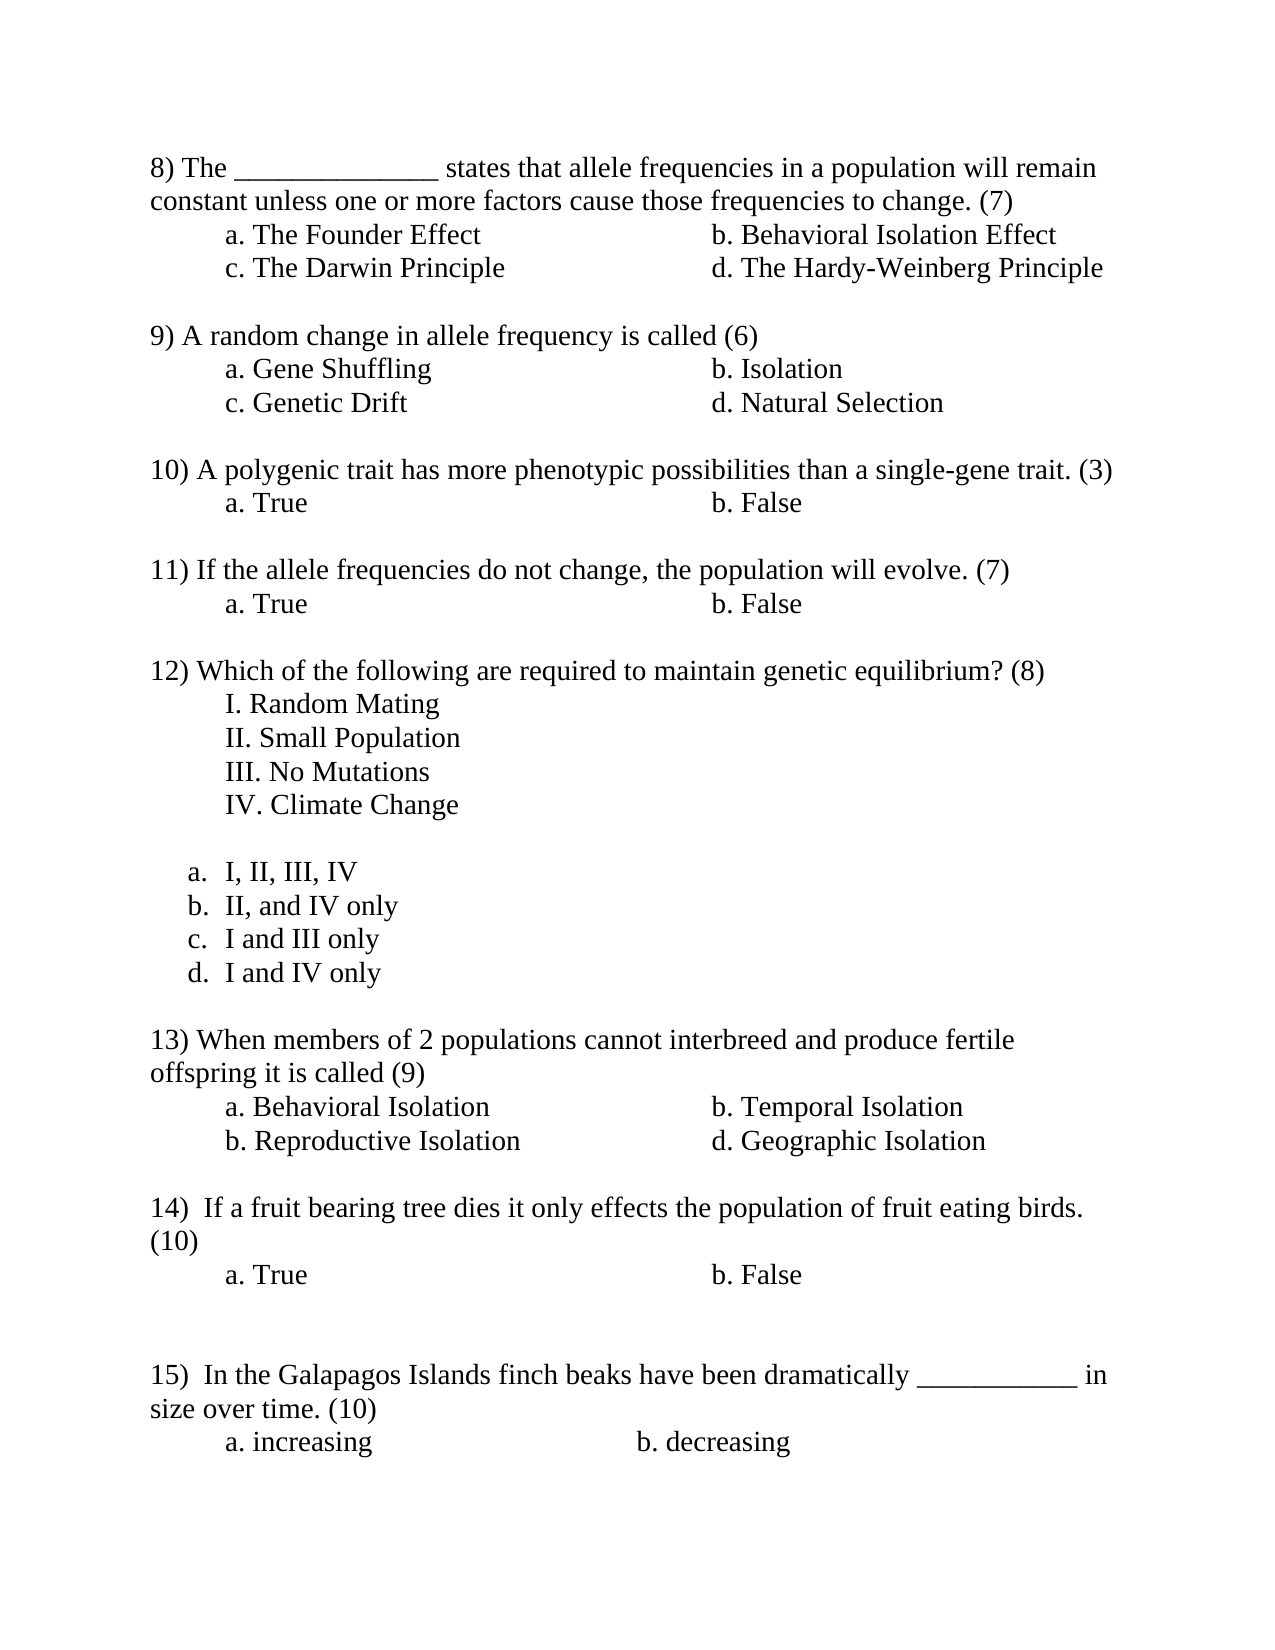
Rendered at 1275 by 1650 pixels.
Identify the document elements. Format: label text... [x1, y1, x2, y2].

text III. No Mutations [150, 754, 1125, 787]
text a. True b. False [150, 1257, 1125, 1290]
list I and III only [187, 921, 1125, 955]
text a. Behavioral Isolation b. Temporal Isolation [150, 1089, 1125, 1123]
text a. increasing b. decreasing [150, 1424, 1125, 1458]
list I, II, III, IV [187, 854, 1125, 888]
text a. True b. False [150, 485, 1125, 519]
text II. Small Population [150, 720, 1125, 754]
text 8) The ______________ states that allele frequencies in a population will remain constant unless one or more factors cause those frequencies to change. (7) [150, 150, 1125, 217]
text 14) If a fruit bearing tree dies it only effects the population of fruit eating birds. (10) [150, 1190, 1125, 1257]
text I. Random Mating [150, 687, 1125, 720]
text IV. Climate Change [150, 787, 1125, 821]
text 11) If the allele frequencies do not change, the population will evolve. (7) [150, 552, 1125, 586]
text a. Gene Shuffling b. Isolation [150, 351, 1125, 385]
text c. Genetic Drift d. Natural Selection [150, 385, 1125, 418]
text 10) A polygenic trait has more phenotypic possibilities than a single-gene trait. (3) [150, 452, 1125, 485]
text 12) Which of the following are required to maintain genetic equilibrium? (8) [150, 653, 1125, 687]
text 15) In the Galapagos Islands finch beaks have been dramatically ___________ in size over time. (10) [150, 1357, 1125, 1424]
list I and IV only [187, 955, 1125, 988]
text c. The Darwin Principle d. The Hardy-Weinberg Principle [150, 251, 1125, 284]
text b. Reproductive Isolation d. Geographic Isolation [150, 1123, 1125, 1156]
text 9) A random change in allele frequency is called (6) [150, 318, 1125, 351]
list II, and IV only [187, 888, 1125, 921]
text a. The Founder Effect b. Behavioral Isolation Effect [150, 217, 1125, 251]
text a. True b. False [150, 586, 1125, 619]
text 13) When members of 2 populations cannot interbreed and produce fertile offspring it is called (9) [150, 1022, 1125, 1089]
